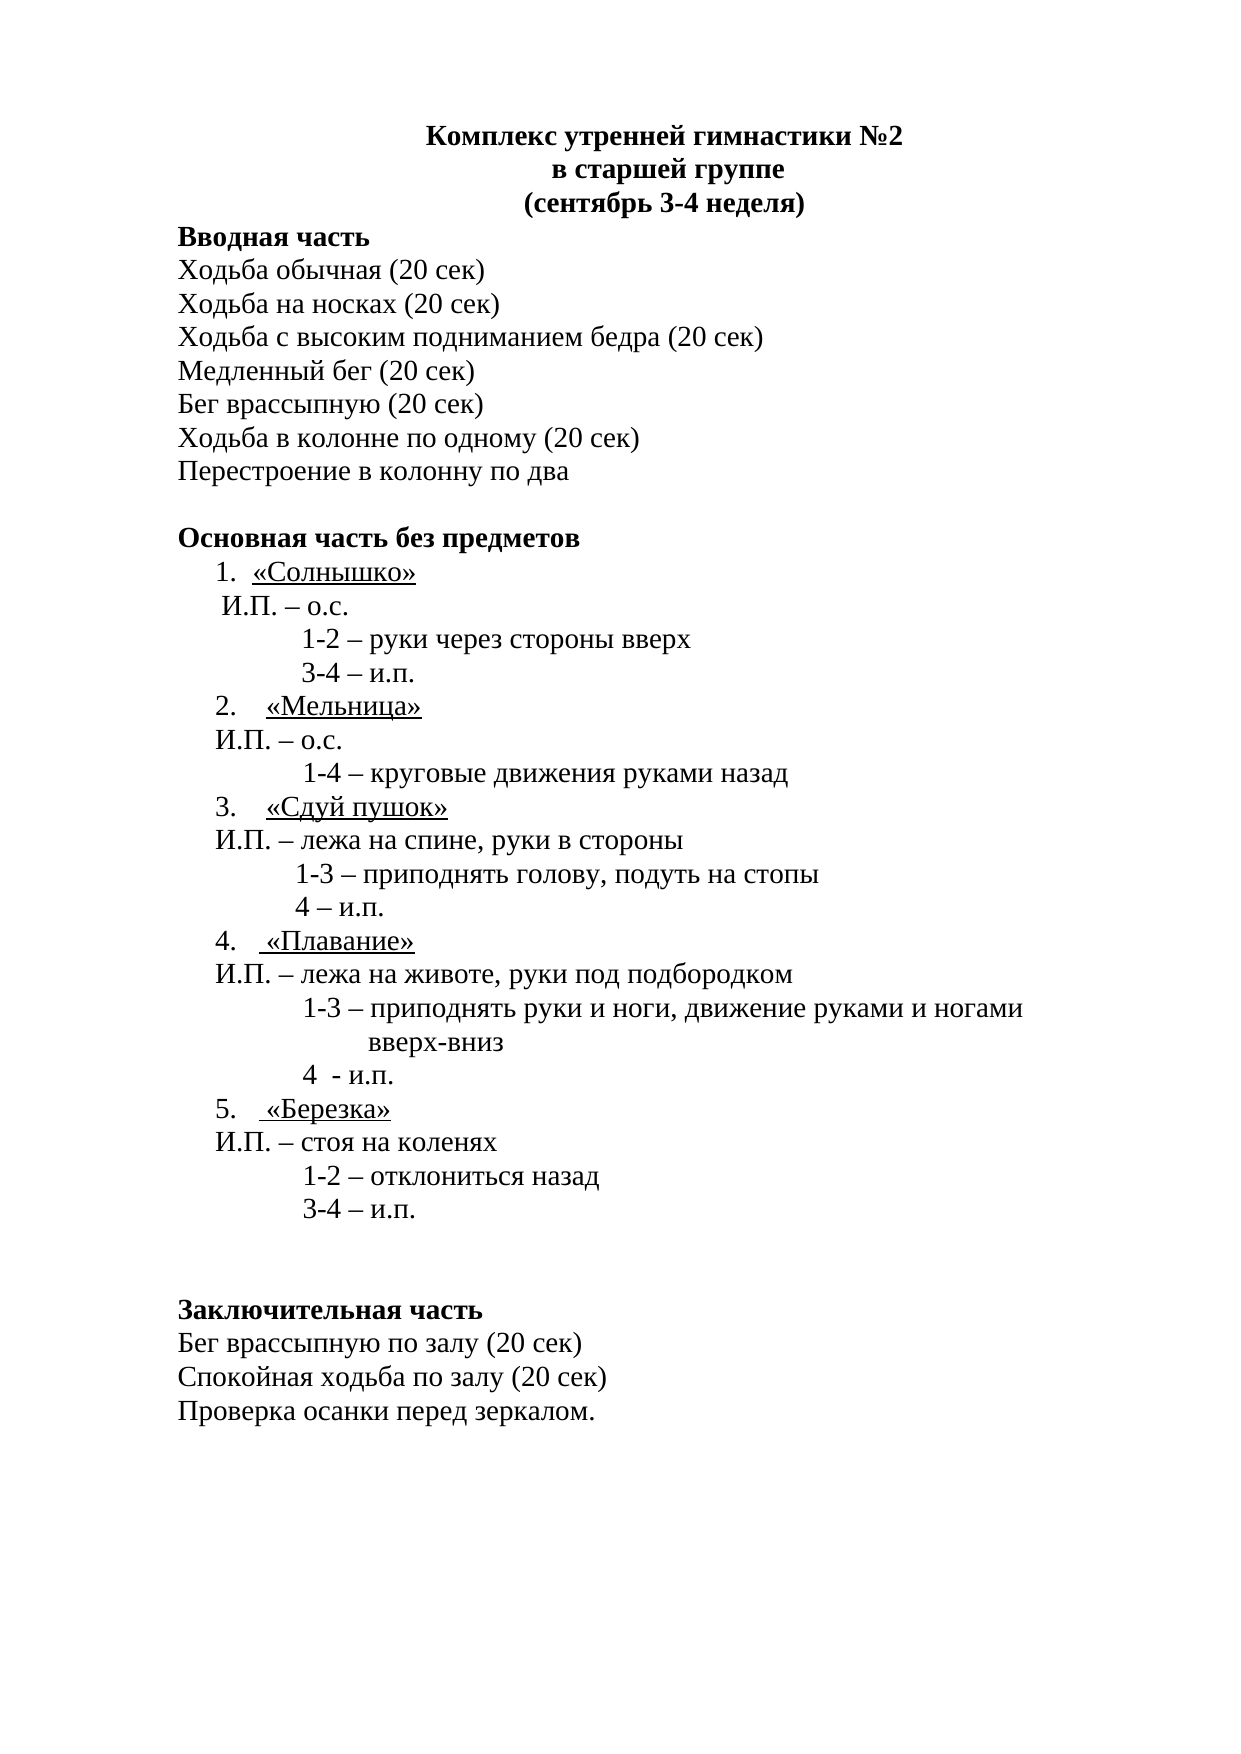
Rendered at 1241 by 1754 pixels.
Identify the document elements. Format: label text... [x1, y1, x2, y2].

text Ходьба с высоким подниманием бедра (20 сек) [177, 319, 1152, 353]
text Медленный бег (20 сек) [177, 353, 1152, 386]
text 1-3 – приподнять руки и ноги, движение руками и ногами [215, 990, 1152, 1024]
text 2. «Мельница» [215, 688, 1152, 722]
text 3-4 – и.п. [215, 1191, 1152, 1225]
text Спокойная ходьба по залу (20 сек) [177, 1359, 1152, 1393]
text 5. «Березка» [215, 1091, 1152, 1124]
text Вводная часть [177, 219, 1152, 252]
text (сентябрь 3-4 неделя) [177, 185, 1152, 219]
text в старшей группе [177, 152, 1152, 185]
text Комплекс утренней гимнастики №2 [177, 118, 1152, 152]
text 1-2 – отклониться назад [215, 1158, 1152, 1191]
text И.П. – о.с. [215, 722, 1152, 755]
text 4. «Плавание» [215, 923, 1152, 957]
text Бег врассыпную (20 сек) [177, 386, 1152, 420]
text 4 – и.п. [215, 889, 1152, 923]
text 1-4 – круговые движения руками назад [215, 755, 1152, 789]
text Ходьба в колонне по одному (20 сек) [177, 420, 1152, 453]
text Проверка осанки перед зеркалом. [177, 1393, 1152, 1426]
text 1-3 – приподнять голову, подуть на стопы [215, 856, 1152, 889]
text И.П. – лежа на спине, руки в стороны [215, 822, 1152, 856]
text Ходьба обычная (20 сек) [177, 252, 1152, 286]
list «Солнышко» [215, 554, 1152, 588]
text И.П. – о.с. [177, 588, 1152, 621]
text Заключительная часть [177, 1292, 1152, 1326]
text 1-2 – руки через стороны вверх [177, 621, 1152, 655]
text Перестроение в колонну по два [177, 453, 1152, 487]
text 3. «Сдуй пушок» [215, 789, 1152, 822]
text 3-4 – и.п. [177, 655, 1152, 688]
text Основная часть без предметов [177, 521, 1152, 554]
text 4 - и.п. [215, 1057, 1152, 1091]
text вверх-вниз [215, 1024, 1152, 1057]
text И.П. – стоя на коленях [215, 1124, 1152, 1158]
text И.П. – лежа на животе, руки под подбородком [215, 957, 1152, 990]
text Бег врассыпную по залу (20 сек) [177, 1326, 1152, 1359]
text Ходьба на носках (20 сек) [177, 286, 1152, 319]
